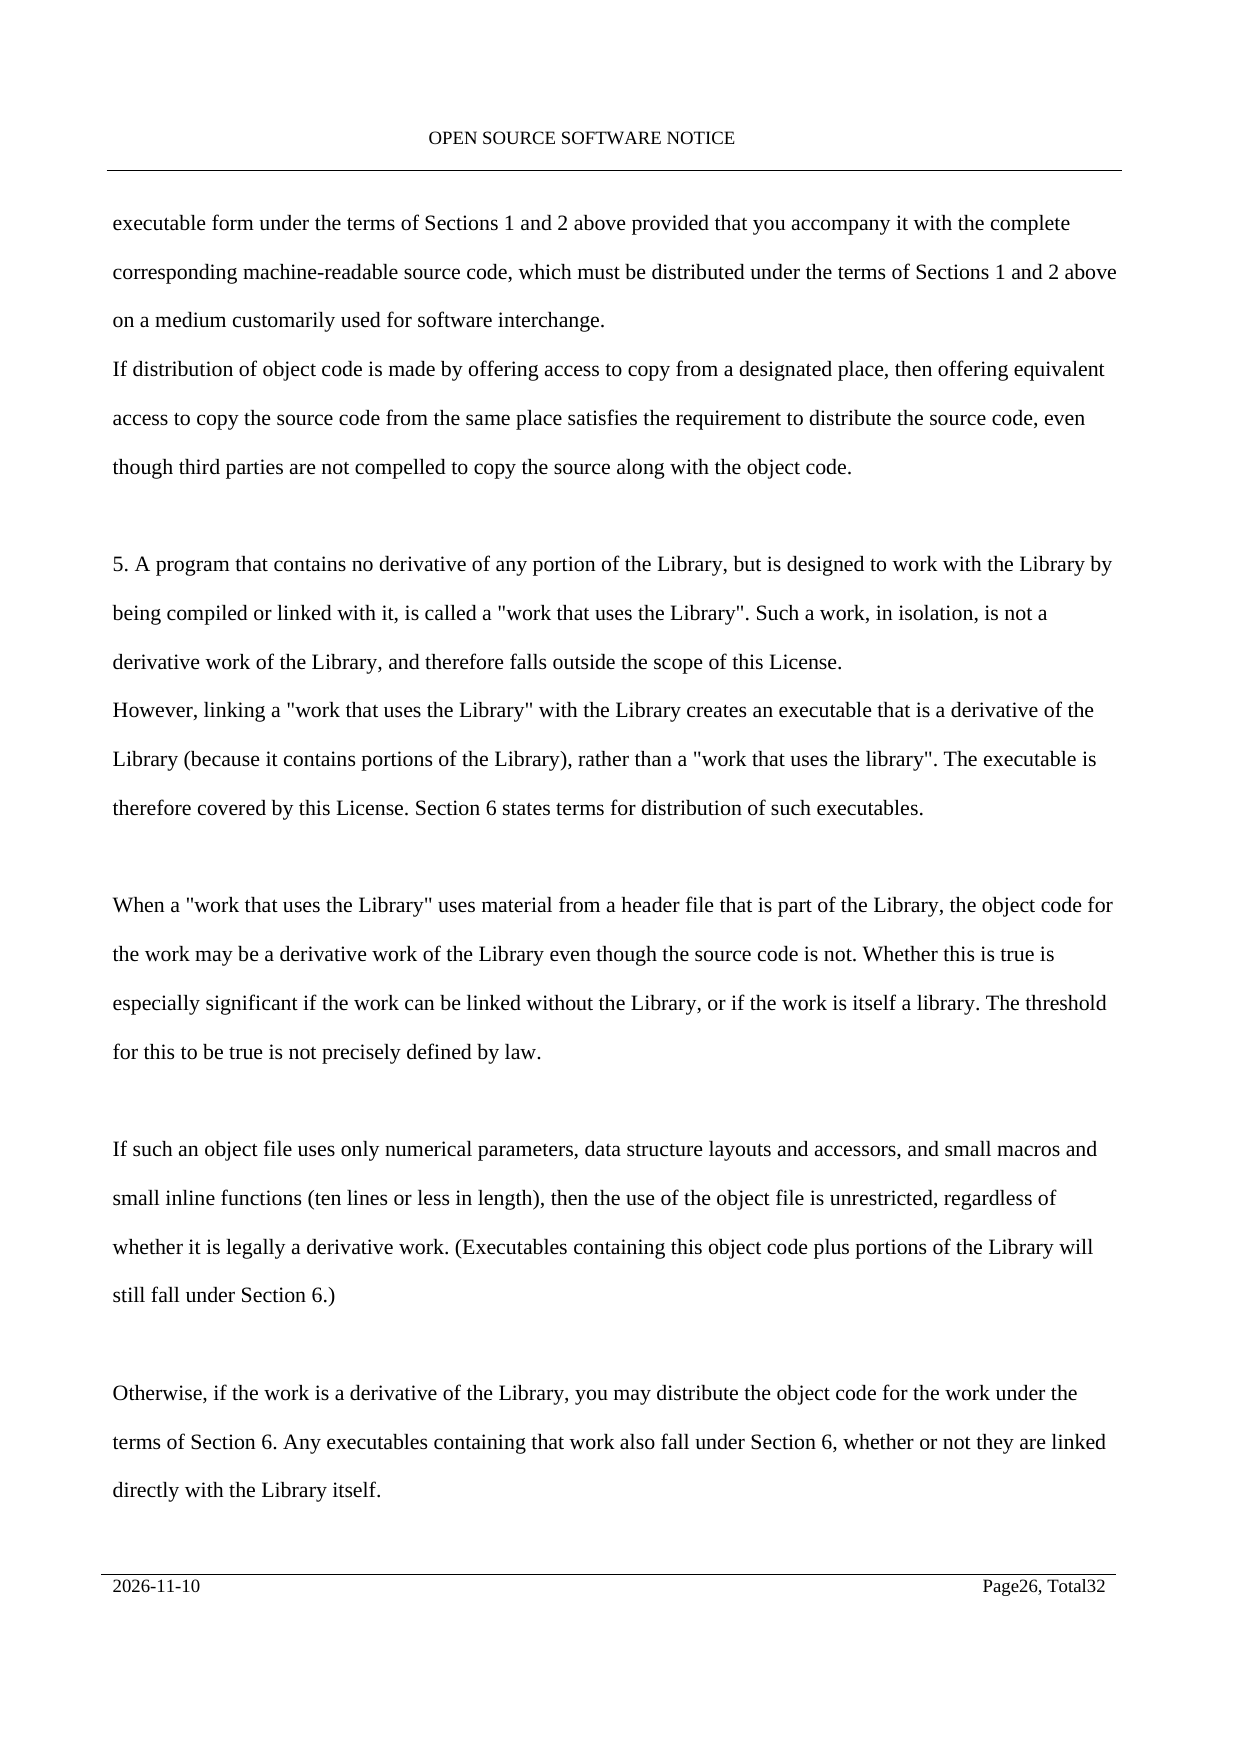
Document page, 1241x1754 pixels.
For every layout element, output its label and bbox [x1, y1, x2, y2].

text [112, 206, 1128, 1506]
